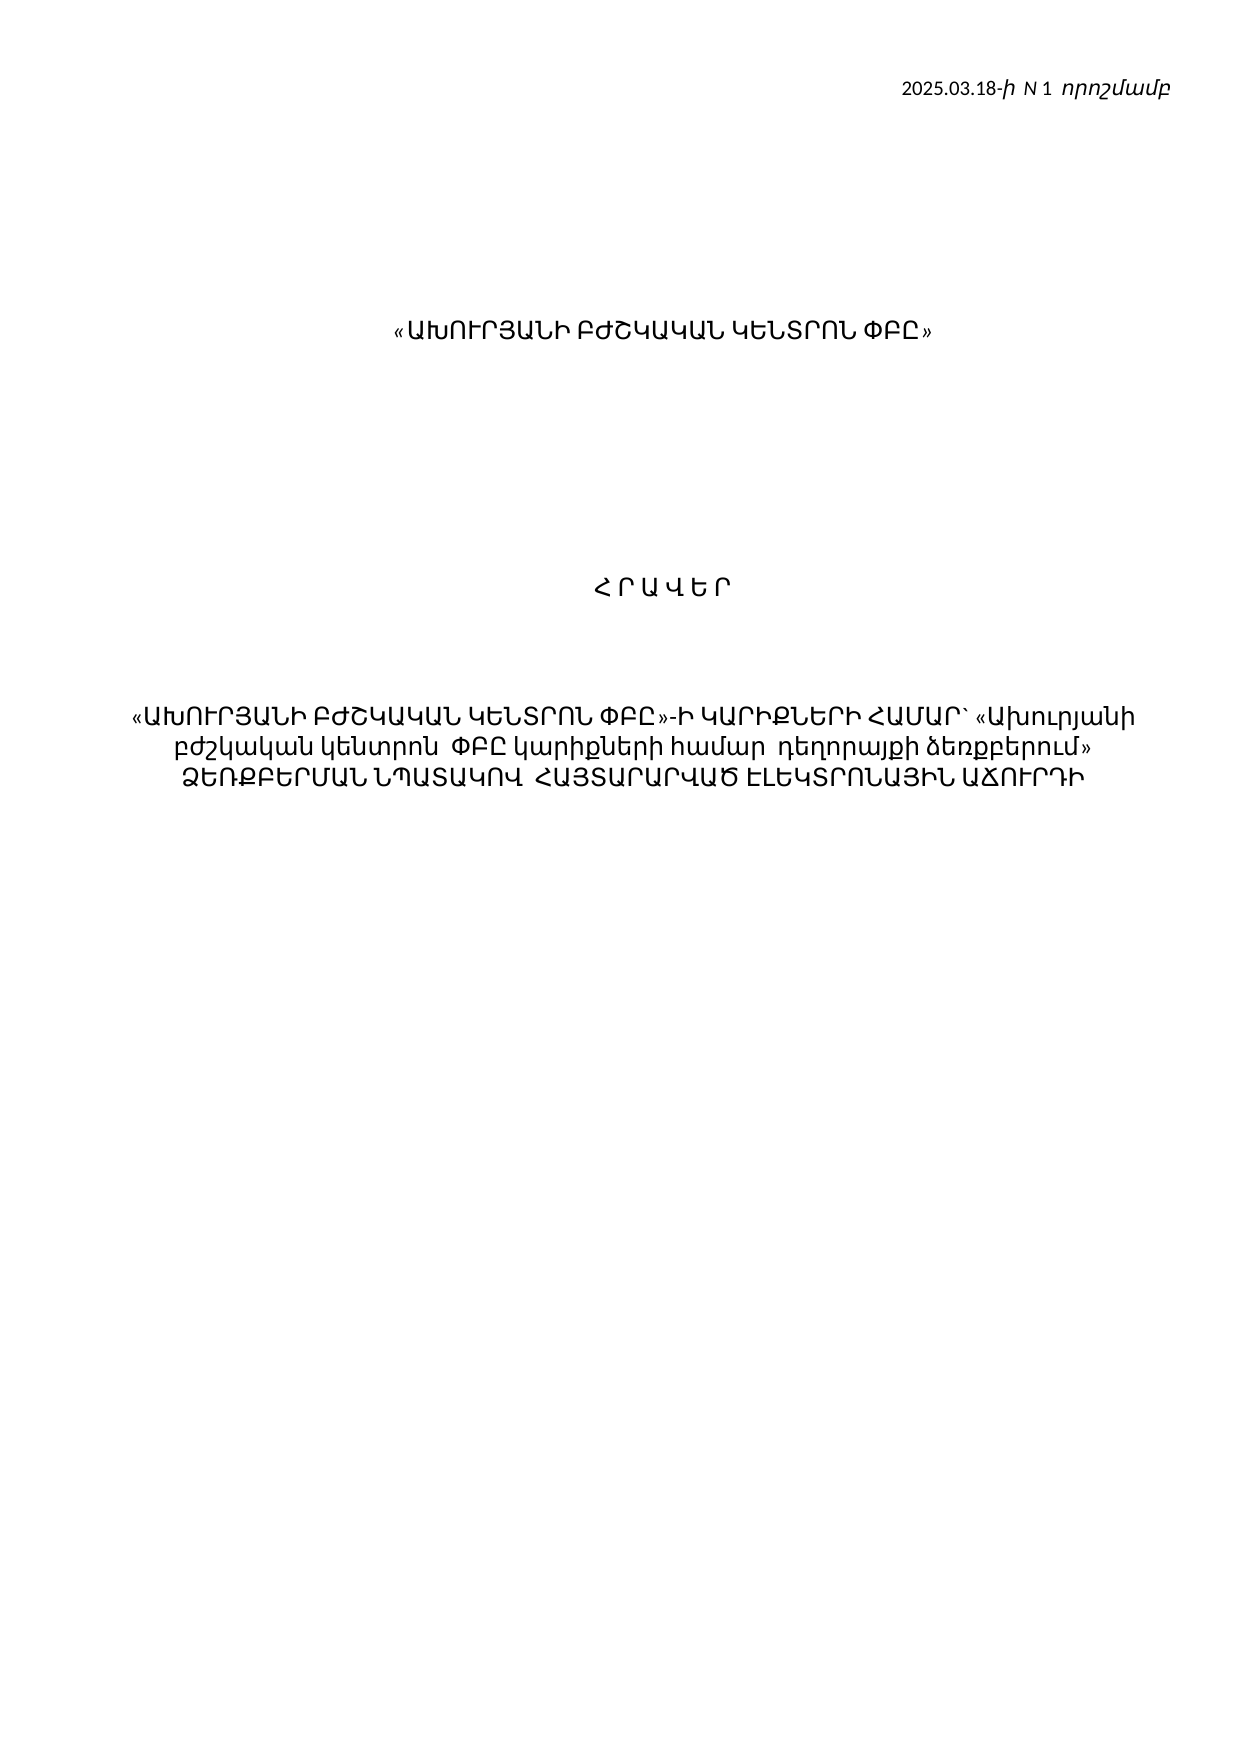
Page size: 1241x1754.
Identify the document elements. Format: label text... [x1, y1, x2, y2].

text Հ Ր Ա Վ Ե Ր [94, 572, 1172, 602]
text «ԱԽՈՒՐՅԱՆԻ ԲԺՇԿԱԿԱՆ ԿԵՆՏՐՈՆ ՓԲԸ»-Ի ԿԱՐԻՔՆԵՐԻ ՀԱՄԱՐ` «Ախուրյանի բժշկական կենտրոն ՓԲԸ կարիքների համար դեղորայքի ձեռքբերում» ՁԵՌՔԲԵՐՄԱՆ ՆՊԱՏԱԿՈՎ ՀԱՅՏԱՐԱՐՎԱԾ ԷԼԵԿՏՐՈՆԱՅԻՆ ԱՃՈՒՐԴԻ [94, 701, 1172, 792]
text « ԱԽՈՒՐՅԱՆԻ ԲԺՇԿԱԿԱՆ ԿԵՆՏՐՈՆ ՓԲԸ» [94, 316, 1172, 346]
text 2025.03.18 -ի N 1 որոշմամբ [94, 75, 1171, 100]
